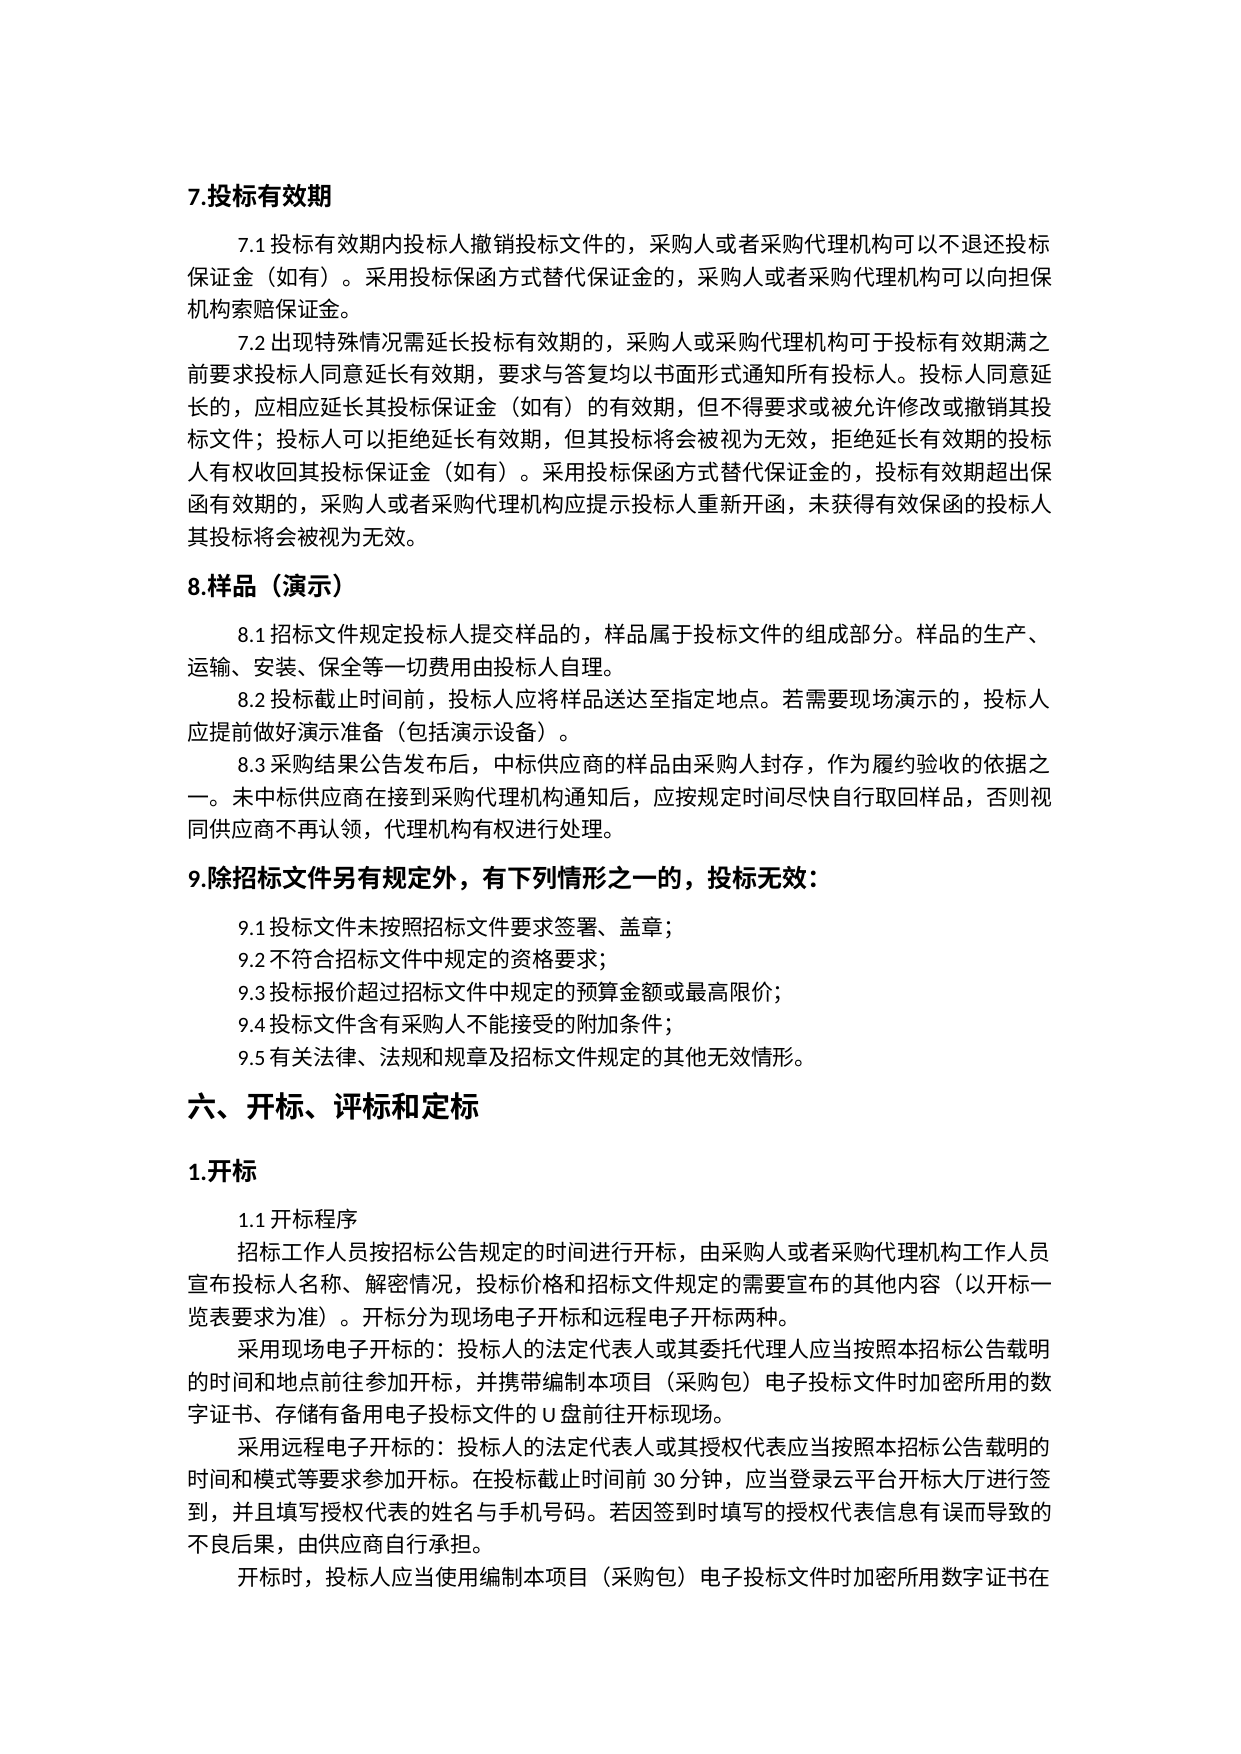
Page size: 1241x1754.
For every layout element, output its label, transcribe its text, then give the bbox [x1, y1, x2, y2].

text 9.1投标文件未按照招标文件要求签署、盖章； [187, 909, 1053, 942]
text 1.开标 [187, 1137, 1053, 1202]
text 9.5有关法律、法规和规章及招标文件规定的其他无效情形。 [187, 1039, 1053, 1072]
text 1.1 开标程序 [187, 1202, 1053, 1234]
text 7.2出现特殊情况需延长投标有效期的，采购人或采购代理机构可于投标有效期满之前要求投标人同意延长有效期，要求与答复均以书面形式通知所有投标人。投标人同意延长的，应相应延长其投标保证金（如有）的有效期，但不得要求或被允许修改或撤销其投标文件；投标人可以拒绝延长有效期，但其投标将会被视为无效，拒绝延长有效期的投标人有权收回其投标保证金（如有）。采用投标保函方式替代保证金的，投标有效期超出保函有效期的，采购人或者采购代理机构应提示投标人重新开函，未获得有效保函的投标人其投标将会被视为无效。 [187, 324, 1053, 552]
text 招标工作人员按招标公告规定的时间进行开标，由采购人或者采购代理机构工作人员宣布投标人名称、解密情况，投标价格和招标文件规定的需要宣布的其他内容（以开标一览表要求为准）。开标分为现场电子开标和远程电子开标两种。 [187, 1234, 1053, 1332]
text 9.3投标报价超过招标文件中规定的预算金额或最高限价； [187, 974, 1053, 1007]
text 8.3采购结果公告发布后，中标供应商的样品由采购人封存，作为履约验收的依据之一。未中标供应商在接到采购代理机构通知后，应按规定时间尽快自行取回样品，否则视同供应商不再认领，代理机构有权进行处理。 [187, 747, 1053, 844]
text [187, 1559, 1053, 1592]
text 8.1招标文件规定投标人提交样品的，样品属于投标文件的组成部分。样品的生产、运输、安装、保全等一切费用由投标人自理。 [187, 617, 1053, 682]
text 7.投标有效期 [187, 162, 1053, 227]
text 9.除招标文件另有规定外，有下列情形之一的，投标无效： [187, 844, 1053, 909]
text 8.样品（演示） [187, 552, 1053, 617]
text 9.2不符合招标文件中规定的资格要求； [187, 942, 1053, 974]
text 采用远程电子开标的：投标人的法定代表人或其授权代表应当按照本招标公告载明的时间和模式等要求参加开标。在投标截止时间前30分钟，应当登录云平台开标大厅进行签到，并且填写授权代表的姓名与手机号码。若因签到时填写的授权代表信息有误而导致的不良后果，由供应商自行承担。 [187, 1429, 1053, 1559]
text 六、开标、评标和定标 [187, 1072, 1053, 1137]
text 采用现场电子开标的：投标人的法定代表人或其委托代理人应当按照本招标公告载明的时间和地点前往参加开标，并携带编制本项目（采购包）电子投标文件时加密所用的数字证书、存储有备用电子投标文件的U盘前往开标现场。 [187, 1332, 1053, 1429]
text 7.1投标有效期内投标人撤销投标文件的，采购人或者采购代理机构可以不退还投标保证金（如有）。采用投标保函方式替代保证金的，采购人或者采购代理机构可以向担保机构索赔保证金。 [187, 227, 1053, 324]
text 8.2投标截止时间前，投标人应将样品送达至指定地点。若需要现场演示的，投标人应提前做好演示准备（包括演示设备）。 [187, 682, 1053, 747]
text 9.4投标文件含有采购人不能接受的附加条件； [187, 1007, 1053, 1039]
